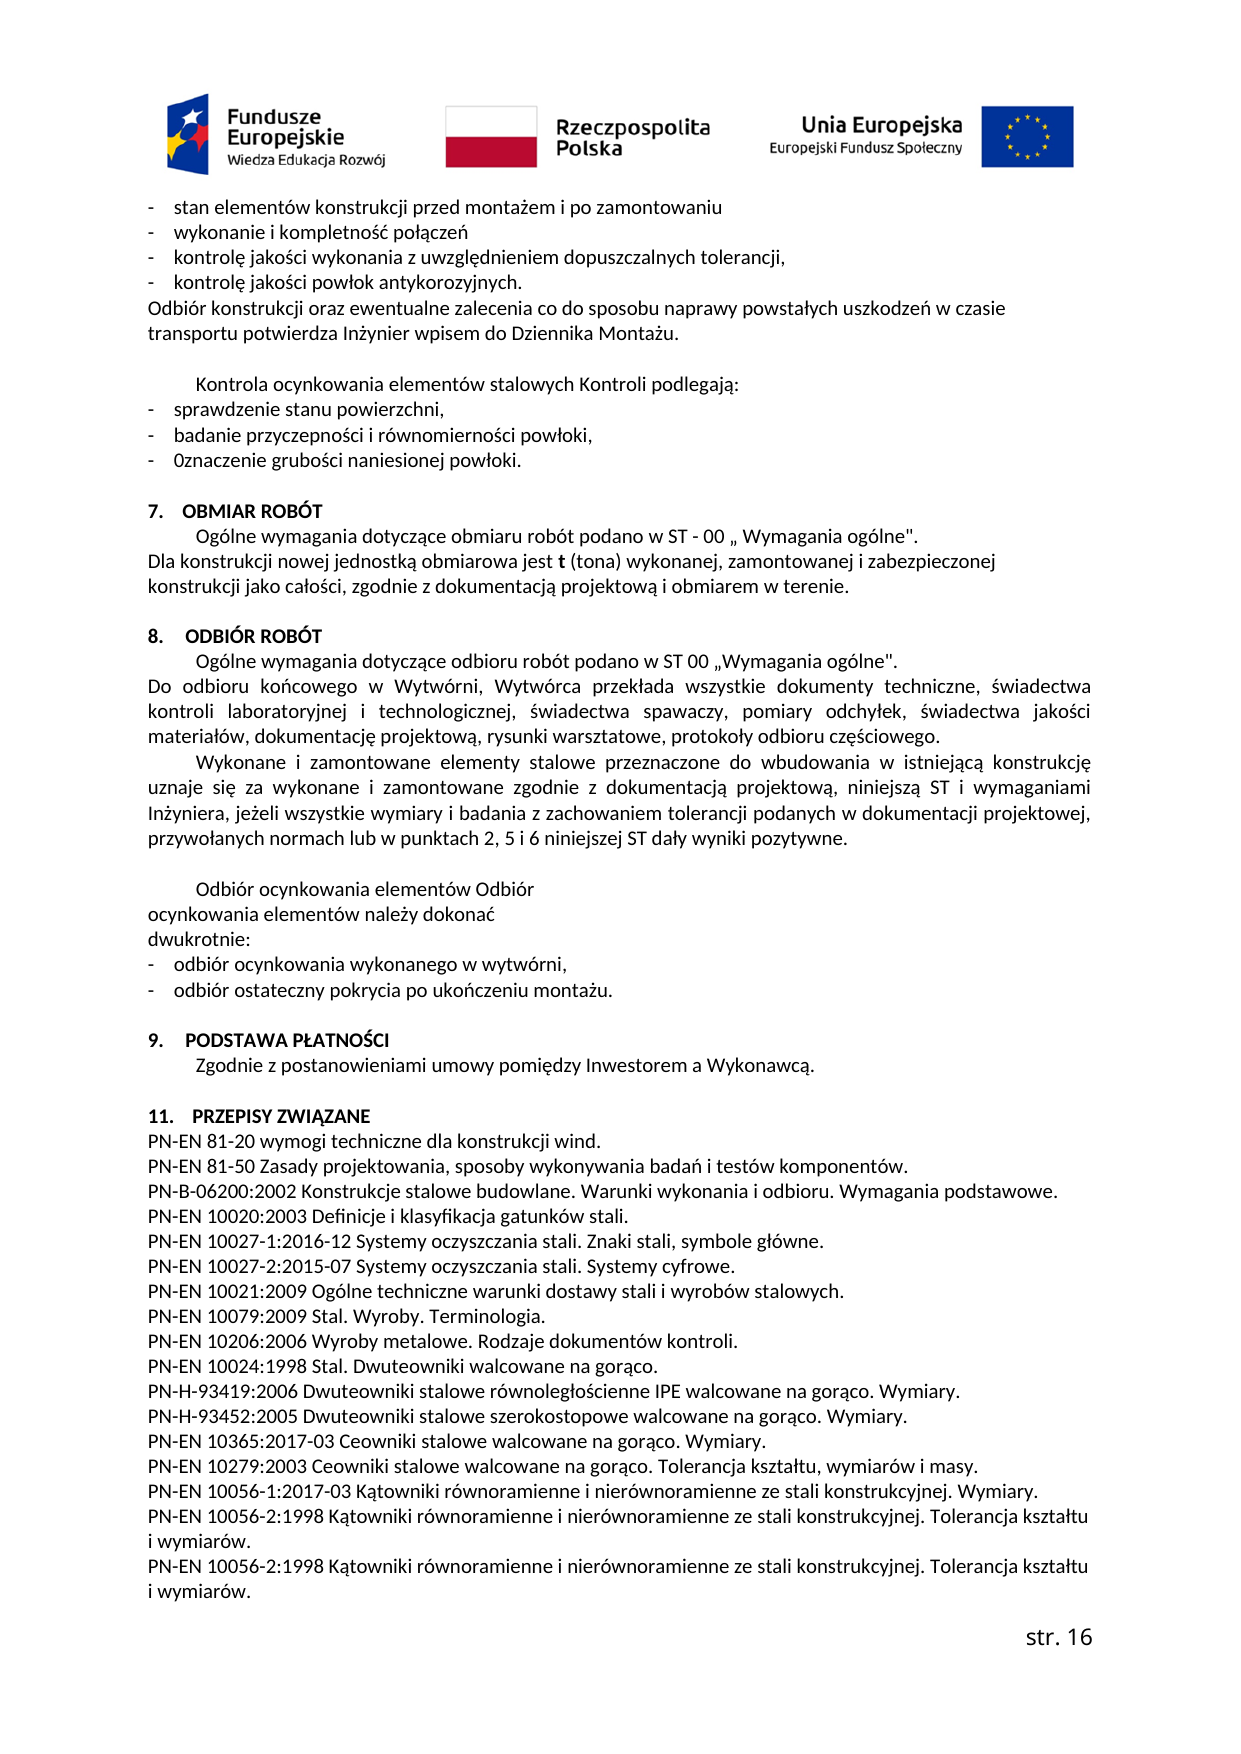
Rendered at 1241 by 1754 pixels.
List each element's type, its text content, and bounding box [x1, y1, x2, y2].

text PN-EN 10027-2:2015-07 Systemy oczyszczania stali. Systemy cyfrowe. [148, 1253, 1093, 1278]
text Ogólne wymagania dotyczące odbioru robót podano w ST 00 „Wymagania ogólne". [148, 648, 1093, 674]
text Odbiór ocynkowania elementów Odbiór ocynkowania elementów należy dokonać dwukrotnie: [148, 876, 574, 951]
list stan elementów konstrukcji przed montażem i po zamontowaniu [148, 195, 1093, 220]
text Do odbioru końcowego w Wytwórni, Wytwórca przekłada wszystkie dokumenty techniczne, świadectwa kontroli laboratoryjnej i technologicznej, świadectwa spawaczy, pomiary odchyłek, świadectwa jakości materiałów, dokumentację projektową, rysunki warsztatowe, protokoły odbioru częściowego. [148, 674, 1093, 749]
list PODSTAWA PŁATNOŚCI [148, 1027, 1093, 1052]
text PN-EN 10056-2:1998 Kątowniki równoramienne i nierównoramienne ze stali konstrukcyjnej. Tolerancja kształtu i wymiarów. [148, 1503, 1093, 1553]
text PN-H-93452:2005 Dwuteowniki stalowe szerokostopowe walcowane na gorąco. Wymiary. [148, 1403, 1093, 1428]
list PRZEPISY ZWIĄZANE [148, 1103, 1093, 1128]
list sprawdzenie stanu powierzchni, [148, 396, 1093, 422]
text Dla konstrukcji nowej jednostką obmiarowa jest t (tona) wykonanej, zamontowanej i zabezpieczonej konstrukcji jako całości, zgodnie z dokumentacją projektową i obmiarem w terenie. [148, 548, 1093, 598]
text Ogólne wymagania dotyczące obmiaru robót podano w ST - 00 „ Wymagania ogólne". [148, 523, 1093, 548]
list kontrolę jakości powłok antykorozyjnych. [148, 270, 1093, 295]
text Wykonane i zamontowane elementy stalowe przeznaczone do wbudowania w istniejącą konstrukcję uznaje się za wykonane i zamontowane zgodnie z dokumentacją projektową, niniejszą ST i wymaganiami Inżyniera, jeżeli wszystkie wymiary i badania z zachowaniem tolerancji podanych w dokumentacji projektowej, przywołanych normach lub w punktach 2, 5 i 6 niniejszej ST dały wyniki pozytywne. [148, 749, 1093, 851]
list odbiór ostateczny pokrycia po ukończeniu montażu. [148, 977, 1093, 1002]
list kontrolę jakości wykonania z uwzględnieniem dopuszczalnych tolerancji, [148, 245, 1093, 270]
list odbiór ocynkowania wykonanego w wytwórni, [148, 951, 1093, 977]
text PN-EN 10056-2:1998 Kątowniki równoramienne i nierównoramienne ze stali konstrukcyjnej. Tolerancja kształtu i wymiarów. [148, 1553, 1093, 1603]
picture [147, 73, 1093, 195]
text Odbiór konstrukcji oraz ewentualne zalecenia co do sposobu naprawy powstałych uszkodzeń w czasie transportu potwierdza Inżynier wpisem do Dziennika Montażu. [148, 295, 1093, 346]
text PN-EN 81-20 wymogi techniczne dla konstrukcji wind. [148, 1128, 1093, 1153]
text PN-EN 10079:2009 Stal. Wyroby. Terminologia. [148, 1303, 1093, 1328]
text PN-EN 10021:2009 Ogólne techniczne warunki dostawy stali i wyrobów stalowych. [148, 1278, 1093, 1303]
text Zgodnie z postanowieniami umowy pomiędzy Inwestorem a Wykonawcą. [148, 1052, 1093, 1078]
list OBMIAR ROBÓT [148, 498, 1093, 523]
text PN-H-93419:2006 Dwuteowniki stalowe równoległościenne IPE walcowane na gorąco. Wymiary. [148, 1378, 1093, 1403]
text PN-EN 10020:2003 Definicje i klasyfikacja gatunków stali. [148, 1203, 1093, 1228]
text PN-B-06200:2002 Konstrukcje stalowe budowlane. Warunki wykonania i odbioru. Wymagania podstawowe. [148, 1178, 1093, 1203]
list badanie przyczepności i równomierności powłoki, [148, 422, 1093, 447]
text PN-EN 10024:1998 Stal. Dwuteowniki walcowane na gorąco. [148, 1353, 1093, 1378]
list 0znaczenie grubości naniesionej powłoki. [148, 447, 1093, 473]
text PN-EN 10279:2003 Ceowniki stalowe walcowane na gorąco. Tolerancja kształtu, wymiarów i masy. [148, 1453, 1093, 1478]
list ODBIÓR ROBÓT [148, 623, 1093, 648]
text PN-EN 10206:2006 Wyroby metalowe. Rodzaje dokumentów kontroli. [148, 1328, 1093, 1353]
text PN-EN 10056-1:2017-03 Kątowniki równoramienne i nierównoramienne ze stali konstrukcyjnej. Wymiary. [148, 1478, 1093, 1503]
text Kontrola ocynkowania elementów stalowych Kontroli podlegają: [148, 371, 832, 396]
list wykonanie i kompletność połączeń [148, 220, 1093, 245]
text PN-EN 81-50 Zasady projektowania, sposoby wykonywania badań i testów komponentów. [148, 1153, 1093, 1178]
text PN-EN 10365:2017-03 Ceowniki stalowe walcowane na gorąco. Wymiary. [148, 1428, 1093, 1453]
text PN-EN 10027-1:2016-12 Systemy oczyszczania stali. Znaki stali, symbole główne. [148, 1228, 1093, 1253]
